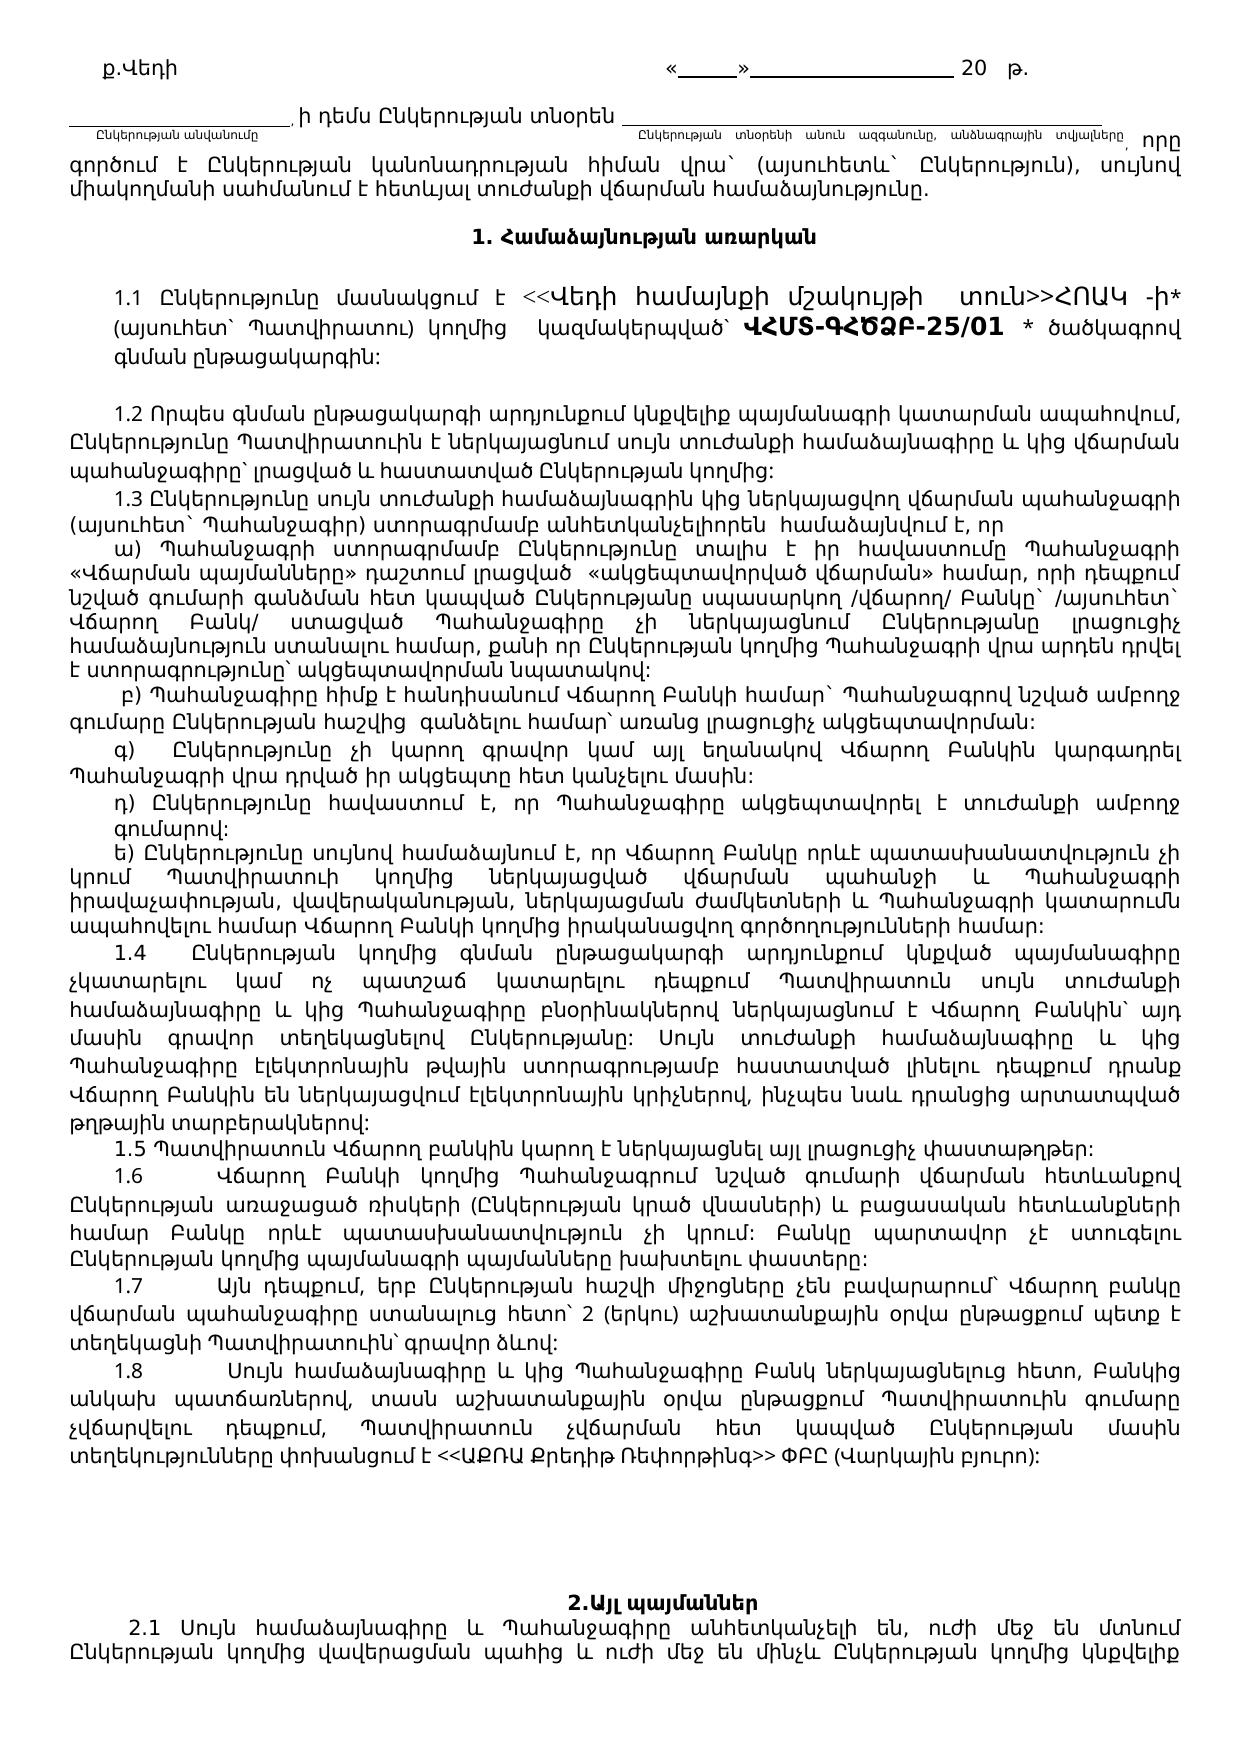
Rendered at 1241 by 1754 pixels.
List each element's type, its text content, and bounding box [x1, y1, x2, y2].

text գ) Ընկերությունը չի կարող գրավոր կամ այլ եղանակով Վճարող Բանկին կարգադրել Պահանջագրի վրա դրված իր ակցեպտը հետ կանչելու մասին: [69, 735, 1181, 788]
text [69, 1616, 1181, 1664]
list Սույն համաձայնագիրը և կից Պահանջագիրը Բանկ ներկայացնելուց հետո, Բանկից անկախ պատճառներով, տասն աշխատանքային օրվա ընթացքում Պատվիրատուին գումարը չվճարվելու դեպքում, Պատվիրատուն չվճարման հետ կապված Ընկերության մասին տեղեկությունները փոխանցում է <<ԱՔՌԱ Քրեդիթ Ռեփորթինգ>> ՓԲԸ (Վարկային բյուրո): [69, 1356, 1181, 1470]
text 1. Համաձայնության առարկան [107, 225, 1181, 250]
text 2.Այլ պայմաններ [144, 1591, 1181, 1616]
text բ) Պահանջագիրը հիմք է հանդիսանում Վճարող Բանկի համար` Պահանջագրով նշված ամբողջ գումարը Ընկերության հաշվից գանձելու համար՝ առանց լրացուցիչ ակցեպտավորման: [69, 683, 1181, 735]
text դ) Ընկերությունը հավաստում է, որ Պահանջագիրը ակցեպտավորել է տուժանքի ամբողջ գումարով: [113, 788, 1181, 841]
list Վճարող Բանկի կողմից Պահանջագրում նշված գումարի վճարման հետևանքով Ընկերության առաջացած ռիսկերի (Ընկերության կրած վնասների) և բացասական հետևանքների համար Բանկը որևէ պատասխանատվություն չի կրում: Բանկը պարտավոր չէ ստուգելու Ընկերության կողմից պայմանագրի պայմանները խախտելու փաստերը: [69, 1161, 1181, 1271]
text 1.1 Ընկերությունը մասնակցում է <<Վեդի համայնքի մշակույթի տուն>>ՀՈԱԿ -ի* (այսուհետ` Պատվիրատու) կողմից կազմակերպված` ՎՀՄՏ-ԳՀԾՁԲ-25/01 * ծածկագրով գնման ընթացակարգին: [113, 278, 1181, 370]
text 1.5 Պատվիրատուն Վճարող բանկին կարող է ներկայացնել այլ լրացուցիչ փաստաթղթեր: [113, 1137, 1181, 1161]
text ք.Վեդի « » 20 թ. [69, 56, 1181, 80]
text ա) Պահանջագրի ստորագրմամբ Ընկերությունը տալիս է իր հավաստումը Պահանջագրի «Վճարման պայմանները» դաշտում լրացված «ակցեպտավորված վճարման» համար, որի դեպքում նշված գումարի գանձման հետ կապված Ընկերությանը սպասարկող /վճարող/ Բանկը` /այսուհետ` Վճարող Բանկ/ ստացված Պահանջագիրը չի ներկայացնում Ընկերությանը լրացուցիչ համաձայնություն ստանալու համար, քանի որ Ընկերության կողմից Պահանջագրի վրա արդեն դրվել է ստորագրությունը՝ ակցեպտավորման նպատակով: [69, 537, 1181, 683]
text , ի դեմս Ընկերության տնօրեն [69, 104, 1181, 128]
text 1.3 Ընկերությունը սույն տուժանքի համաձայնագրին կից ներկայացվող վճարման պահանջագրի (այսուհետ` Պահանջագիր) ստորագրմամբ անհետկանչելիորեն համաձայնվում է, որ [69, 484, 1181, 537]
text 1.2 Որպես գնման ընթացակարգի արդյունքում կնքվելիք պայմանագրի կատարման ապահովում, Ընկերությունը Պատվիրատուին է ներկայացնում սույն տուժանքի համաձայնագիրը և կից վճարման պահանջագիրը` լրացված և հաստատված Ընկերության կողմից: [69, 399, 1181, 484]
text ե) Ընկերությունը սույնով համաձայնում է, որ Վճարող Բանկը որևէ պատասխանատվություն չի կրում Պատվիրատուի կողմից ներկայացված վճարման պահանջի և Պահանջագրի իրավաչափության, վավերականության, ներկայացման ժամկետների և Պահանջագրի կատարումն ապահովելու համար Վճարող Բանկի կողմից իրականացվող գործողությունների համար: [69, 841, 1181, 938]
text Ընկերության անվանումը Ընկերության տնօրենի անուն ազգանունը, անձնագրային տվյալները, որը գործում է Ընկերության կանոնադրության հիման վրա` (այսուհետև` Ընկերություն), սույնով միակողմանի սահմանում է հետևյալ տուժանքի վճարման համաձայնությունը. [69, 128, 1181, 201]
list Այն դեպքում, երբ Ընկերության հաշվի միջոցները չեն բավարարում՝ Վճարող բանկը վճարման պահանջագիրը ստանալուց հետո՝ 2 (երկու) աշխատանքային օրվա ընթացքում պետք է տեղեկացնի Պատվիրատուին՝ գրավոր ձևով: [69, 1271, 1181, 1356]
text 1.4 Ընկերության կողմից գնման ընթացակարգի արդյունքում կնքված պայմանագիրը չկատարելու կամ ոչ պատշաճ կատարելու դեպքում Պատվիրատուն սույն տուժանքի համաձայնագիրը և կից Պահանջագիրը բնօրինակներով ներկայացնում է Վճարող Բանկին` այդ մասին գրավոր տեղեկացնելով Ընկերությանը: Սույն տուժանքի համաձայնագիրը և կից Պահանջագիրը էլեկտրոնային թվային ստորագրությամբ հաստատված լինելու դեպքում դրանք Վճարող Բանկին են ներկայացվում էլեկտրոնային կրիչներով, ինչպես նաև դրանցից արտատպված թղթային տարբերակներով: [69, 938, 1181, 1137]
